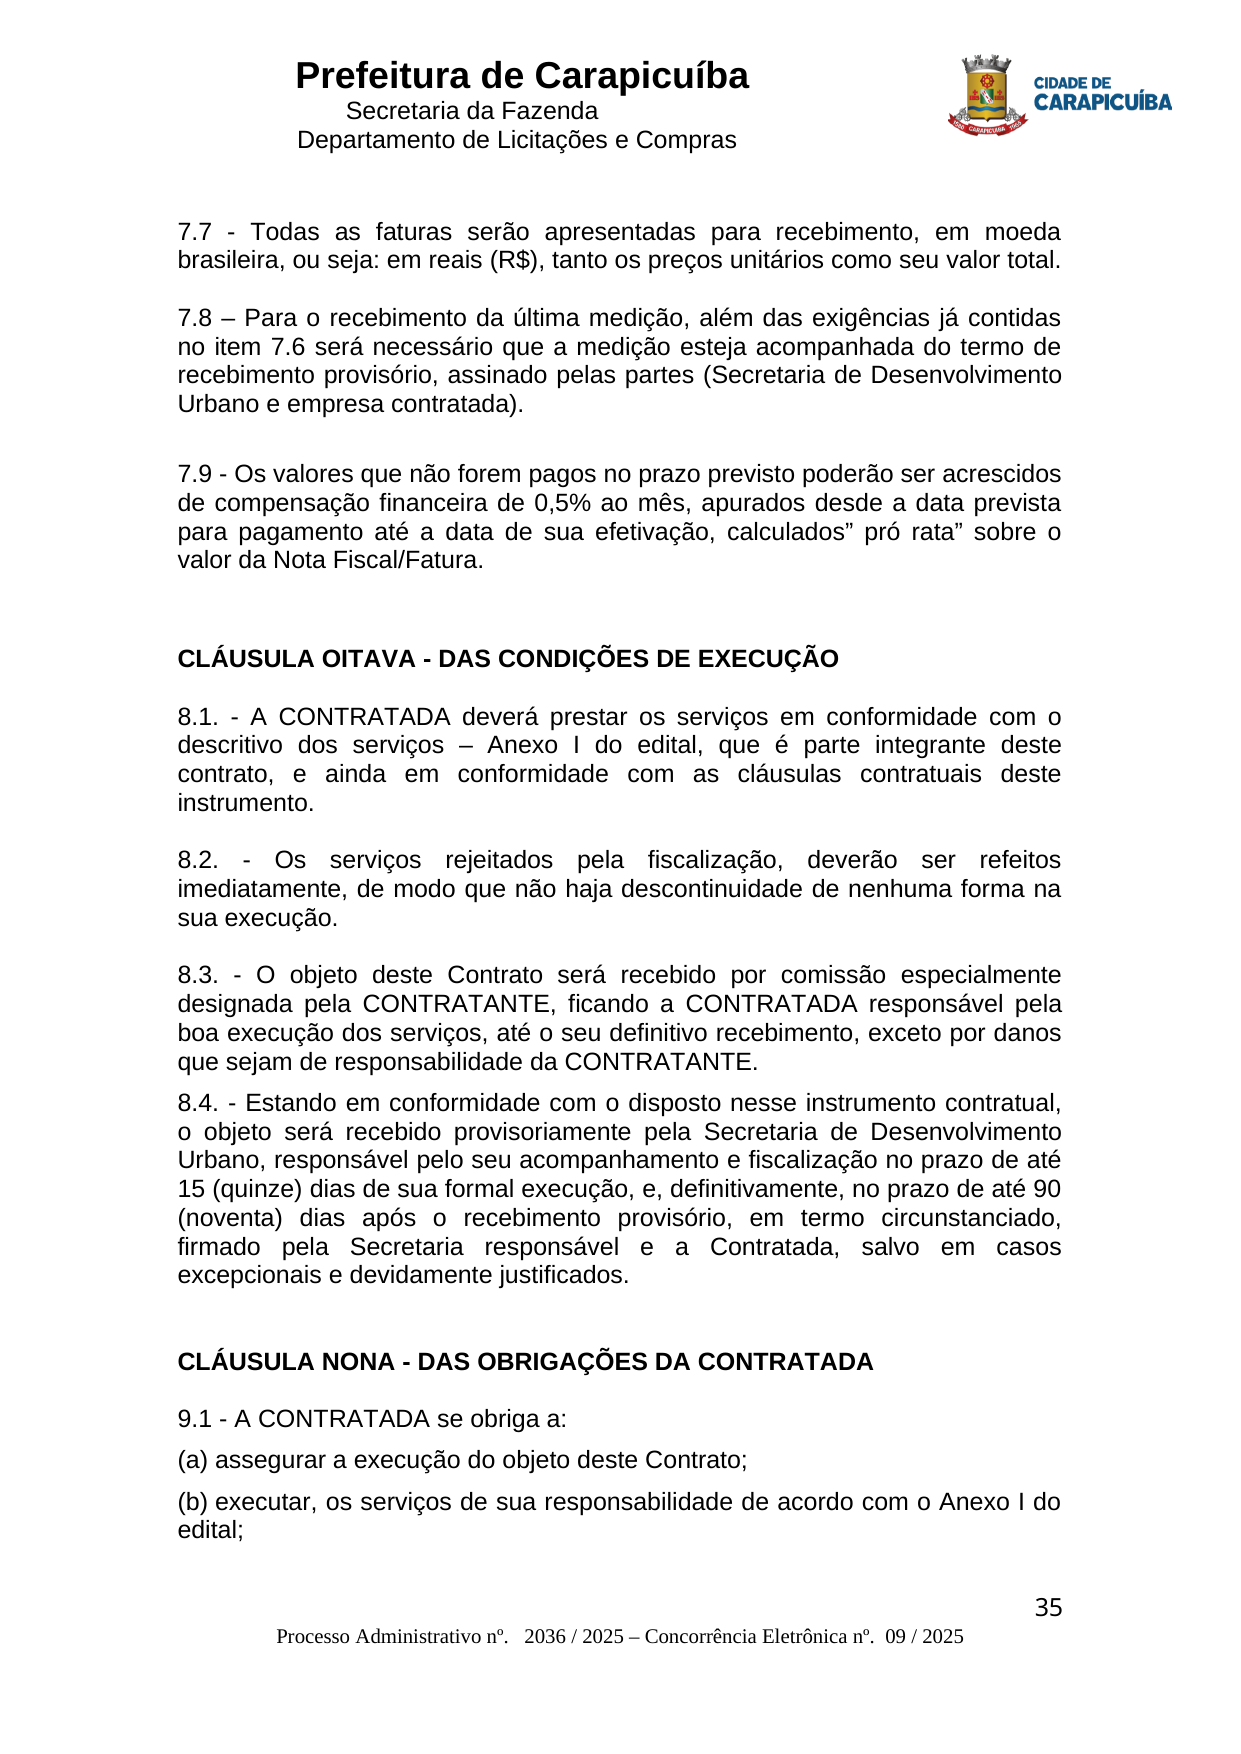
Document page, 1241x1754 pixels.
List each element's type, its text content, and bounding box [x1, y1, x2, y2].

text 8.2. - Os serviços rejeitados pela fiscalização, deverão ser refeitos imediatamente, de modo que não haja descontinuidade de nenhuma forma na sua execução. [177, 845, 1063, 932]
text 8.3. - O objeto deste Contrato será recebido por comissão especialmente designada pela CONTRATANTE, ficando a CONTRATADA responsável pela boa execução dos serviços, até o seu definitivo recebimento, exceto por danos que sejam de responsabilidade da CONTRATANTE. [177, 960, 1063, 1075]
text 7.7 - Todas as faturas serão apresentadas para recebimento, em moeda brasileira, ou seja: em reais (R$), tanto os preços unitários como seu valor total. [177, 217, 1063, 274]
text 8.4. - Estando em conformidade com o disposto nesse instrumento contratual, o objeto será recebido provisoriamente pela Secretaria de Desenvolvimento Urbano, responsável pelo seu acompanhamento e fiscalização no prazo de até 15 (quinze) dias de sua formal execução, e, definitivamente, no prazo de até 90 (noventa) dias após o recebimento provisório, em termo circunstanciado, firmado pela Secretaria responsável e a Contratada, salvo em casos excepcionais e devidamente justificados. [177, 1088, 1063, 1289]
list assegurar a execução do objeto deste Contrato; [177, 1445, 1063, 1474]
text 9.1 - A CONTRATADA se obriga a: [177, 1404, 1063, 1433]
text CLÁUSULA NONA - DAS OBRIGAÇÕES DA CONTRATADA [177, 1347, 1063, 1375]
text 8.1. - A CONTRATADA deverá prestar os serviços em conformidade com o descritivo dos serviços – Anexo I do edital, que é parte integrante deste contrato, e ainda em conformidade com as cláusulas contratuais deste instrumento. [177, 702, 1063, 817]
list executar, os serviços de sua responsabilidade de acordo com o Anexo I do edital; [177, 1487, 1063, 1544]
text 7.8 – Para o recebimento da última medição, além das exigências já contidas no item 7.6 será necessário que a medição esteja acompanhada do termo de recebimento provisório, assinado pelas partes (Secretaria de Desenvolvimento Urbano e empresa contratada). [177, 303, 1063, 418]
picture [946, 44, 1172, 142]
text 7.9 - Os valores que não forem pagos no prazo previsto poderão ser acrescidos de compensação financeira de 0,5% ao mês, apurados desde a data prevista para pagamento até a data de sua efetivação, calculados” pró rata” sobre o valor da Nota Fiscal/Fatura. [177, 459, 1063, 574]
text CLÁUSULA OITAVA - DAS CONDIÇÕES DE EXECUÇÃO [177, 644, 1063, 673]
